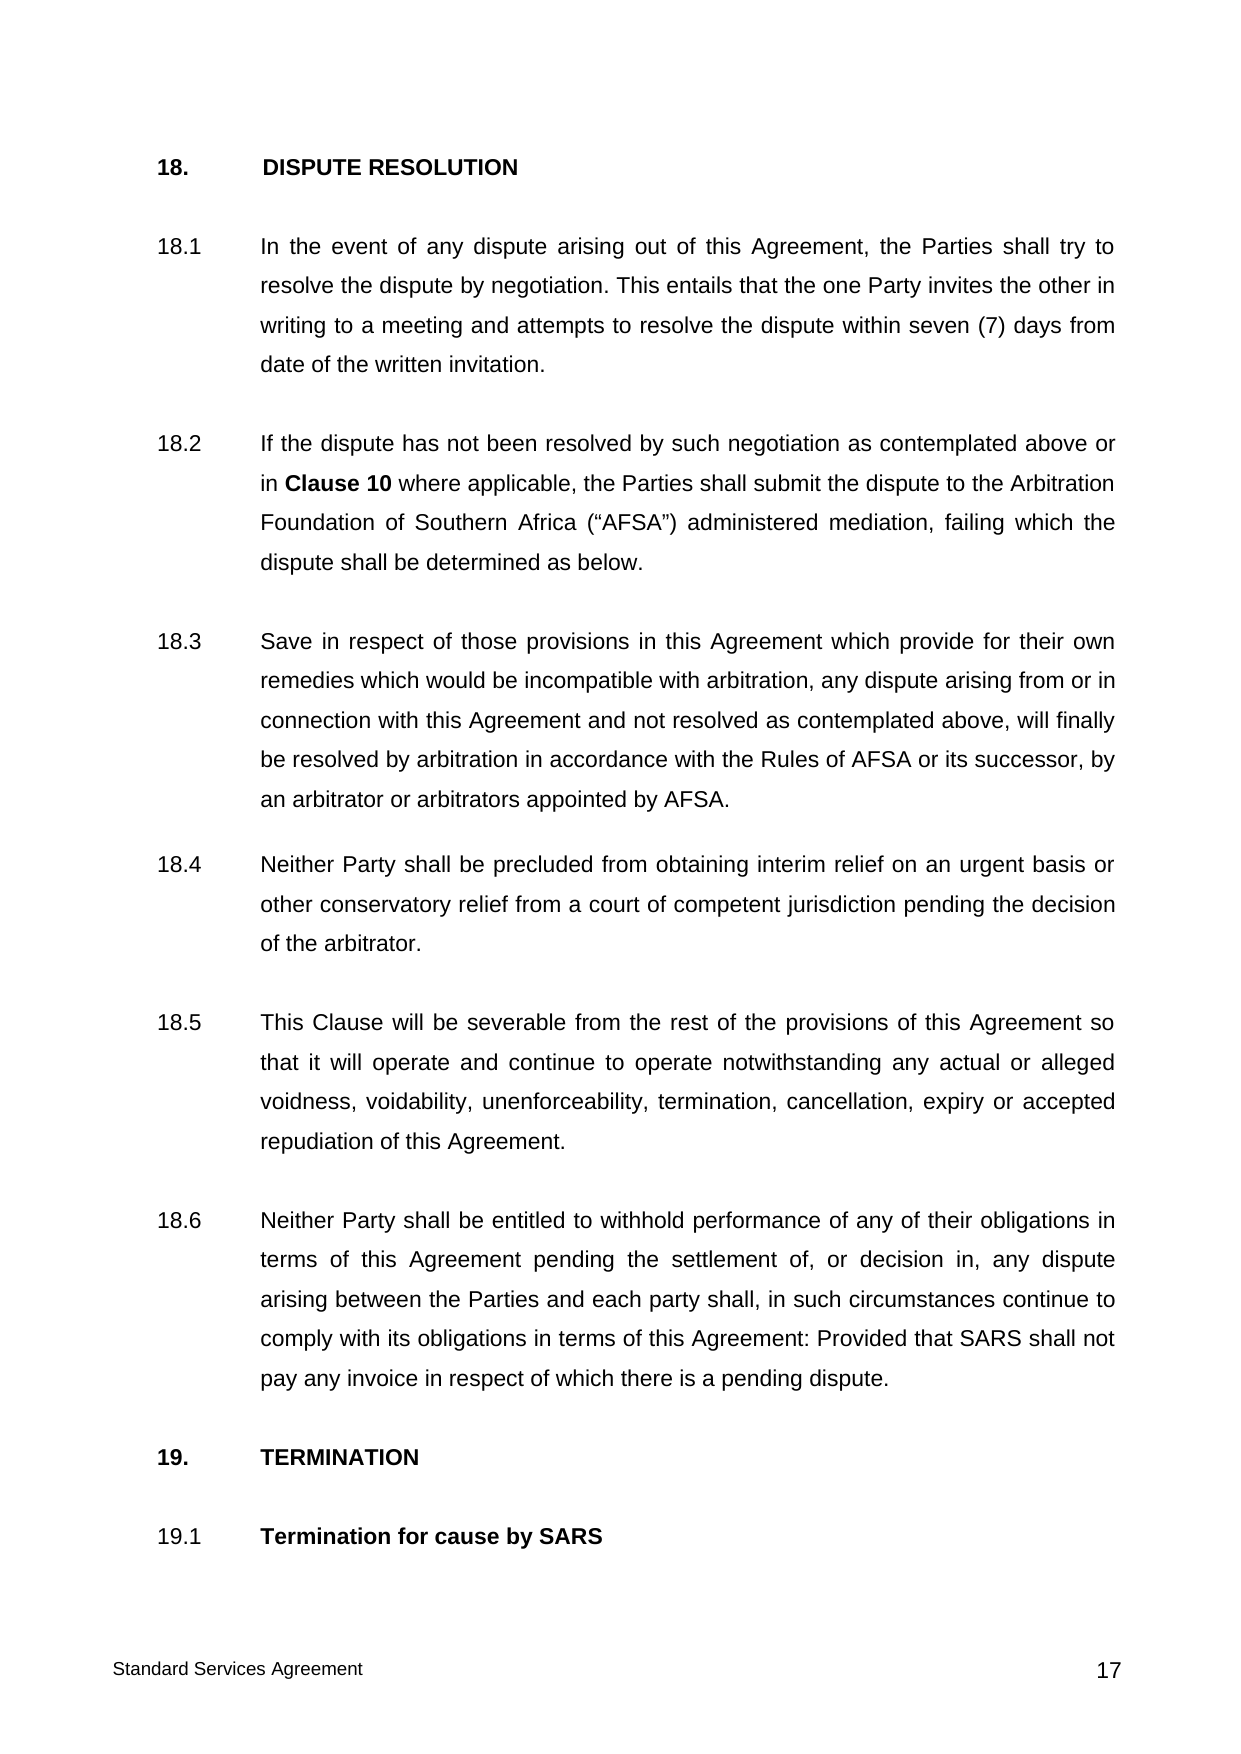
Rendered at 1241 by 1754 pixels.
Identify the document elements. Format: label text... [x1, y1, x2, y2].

list DISPUTE RESOLUTION [157, 154, 1122, 180]
list If the dispute has not been resolved by such negotiation as contemplated above or in Clause 10 where applicable, the Parties shall submit the dispute to the Arbitration Foundation of Southern Africa (“AFSA”) administered mediation, failing which the dispute shall be determined as below. [157, 430, 1116, 575]
list TERMINATION [157, 1444, 1122, 1470]
list Neither Party shall be entitled to withhold performance of any of their obligations in terms of this Agreement pending the settlement of, or decision in, any dispute arising between the Parties and each party shall, in such circumstances continue to comply with its obligations in terms of this Agreement: Provided that SARS shall not pay any invoice in respect of which there is a pending dispute. [157, 1207, 1116, 1391]
list Termination for cause by SARS [157, 1523, 1116, 1549]
list In the event of any dispute arising out of this Agreement, the Parties shall try to resolve the dispute by negotiation. This entails that the one Party invites the other in writing to a meeting and attempts to resolve the dispute within seven (7) days from date of the written invitation. [157, 233, 1116, 378]
list Save in respect of those provisions in this Agreement which provide for their own remedies which would be incompatible with arbitration, any dispute arising from or in connection with this Agreement and not resolved as contemplated above, will finally be resolved by arbitration in accordance with the Rules of AFSA or its successor, by an arbitrator or arbitrators appointed by AFSA. [157, 628, 1116, 812]
list Neither Party shall be precluded from obtaining interim relief on an urgent basis or other conservatory relief from a court of competent jurisdiction pending the decision of the arbitrator. [157, 851, 1116, 957]
list This Clause will be severable from the rest of the provisions of this Agreement so that it will operate and continue to operate notwithstanding any actual or alleged voidness, voidability, unenforceability, termination, cancellation, expiry or accepted repudiation of this Agreement. [157, 1009, 1116, 1154]
